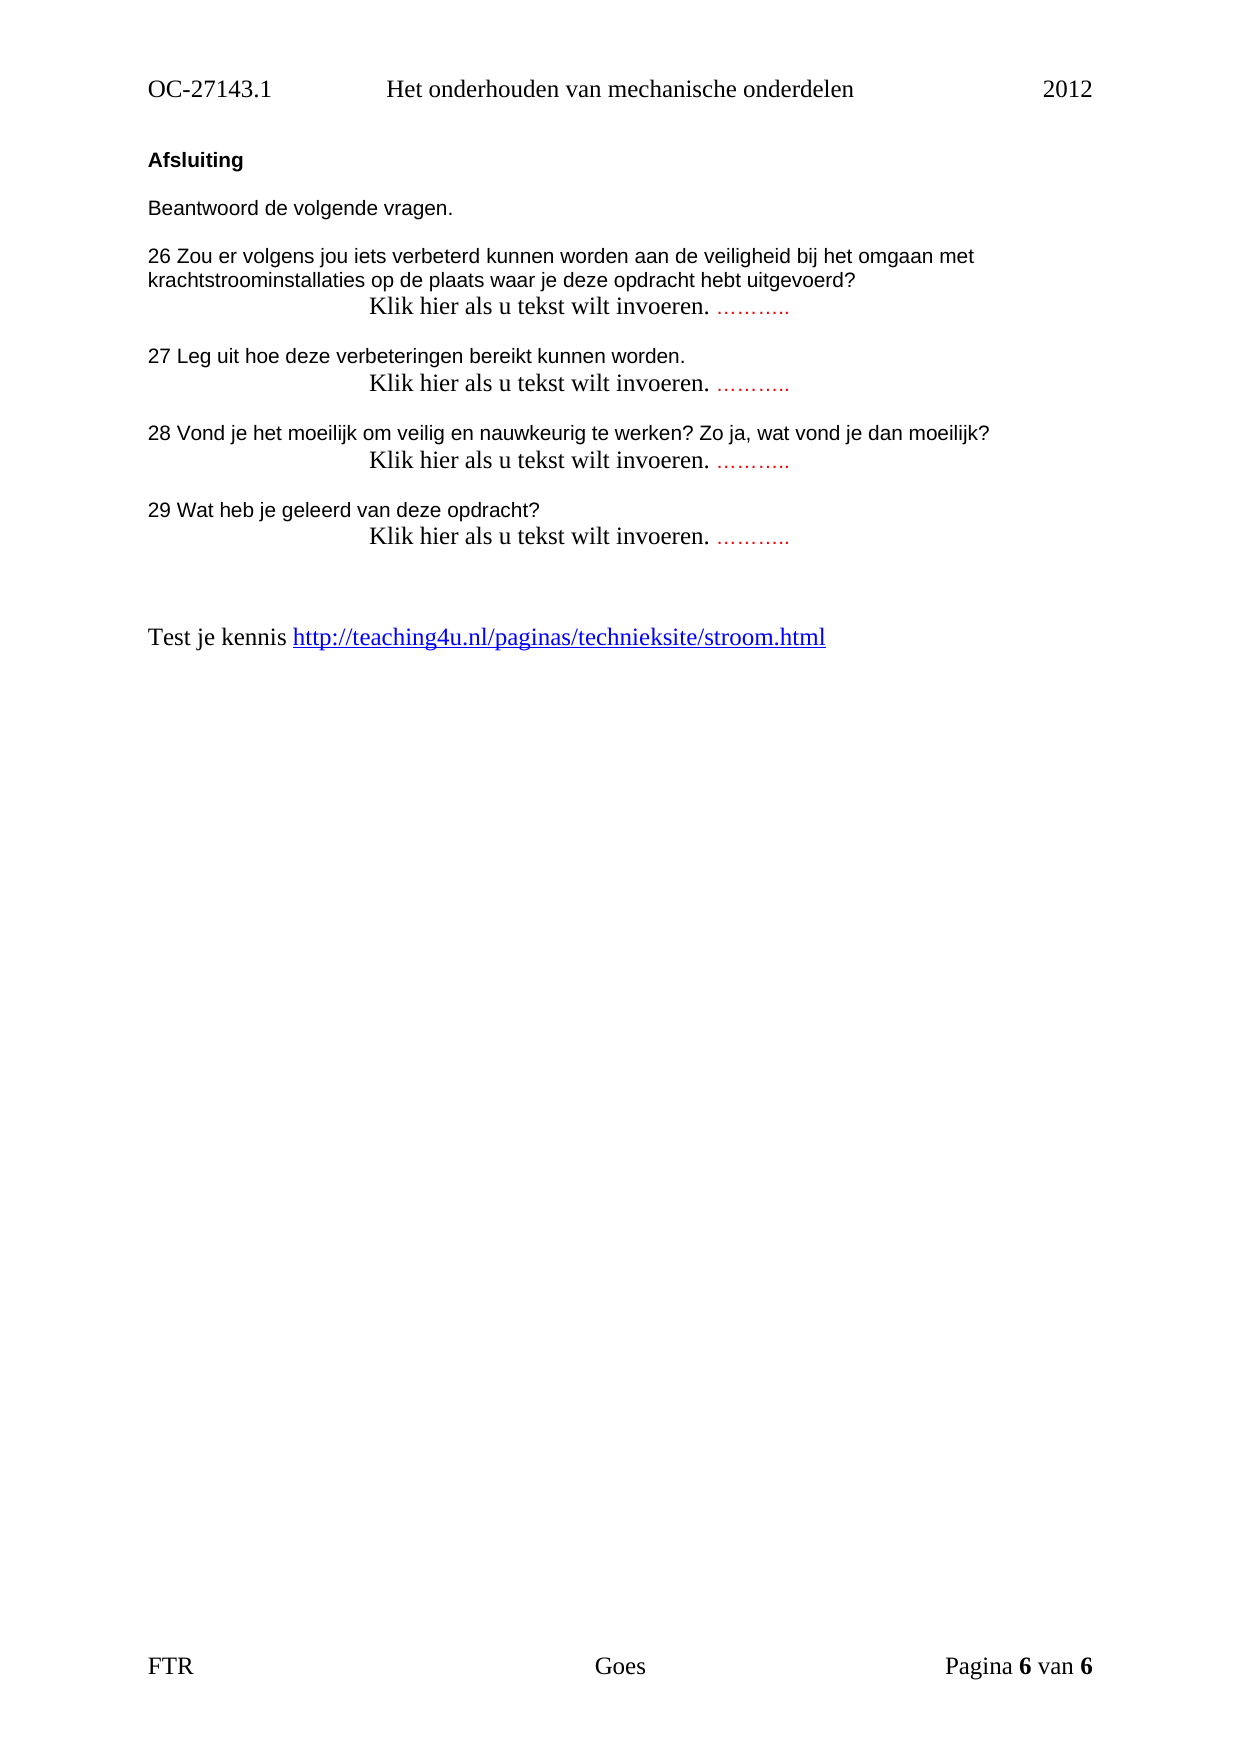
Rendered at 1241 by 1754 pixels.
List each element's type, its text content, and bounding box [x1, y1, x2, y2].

text 29 Wat heb je geleerd van deze opdracht? [148, 497, 1093, 521]
text ……….. [148, 445, 1093, 473]
text Beantwoord de volgende vragen. [148, 196, 1093, 219]
text 26 Zou er volgens jou iets verbeterd kunnen worden aan de veiligheid bij het omgaan met krachtstroominstallaties op de plaats waar je deze opdracht hebt uitgevoerd? [148, 243, 1093, 291]
text Afsluiting [148, 148, 1093, 172]
text ……….. [148, 291, 1093, 320]
text ……….. [148, 521, 1093, 550]
text Test je kennis http://teaching4u.nl/paginas/technieksite/stroom.html [148, 622, 1093, 651]
text ……….. [148, 368, 1093, 397]
text 27 Leg uit hoe deze verbeteringen bereikt kunnen worden. [148, 344, 1093, 368]
text 28 Vond je het moeilijk om veilig en nauwkeurig te werken? Zo ja, wat vond je dan moeilijk? [148, 421, 1093, 445]
